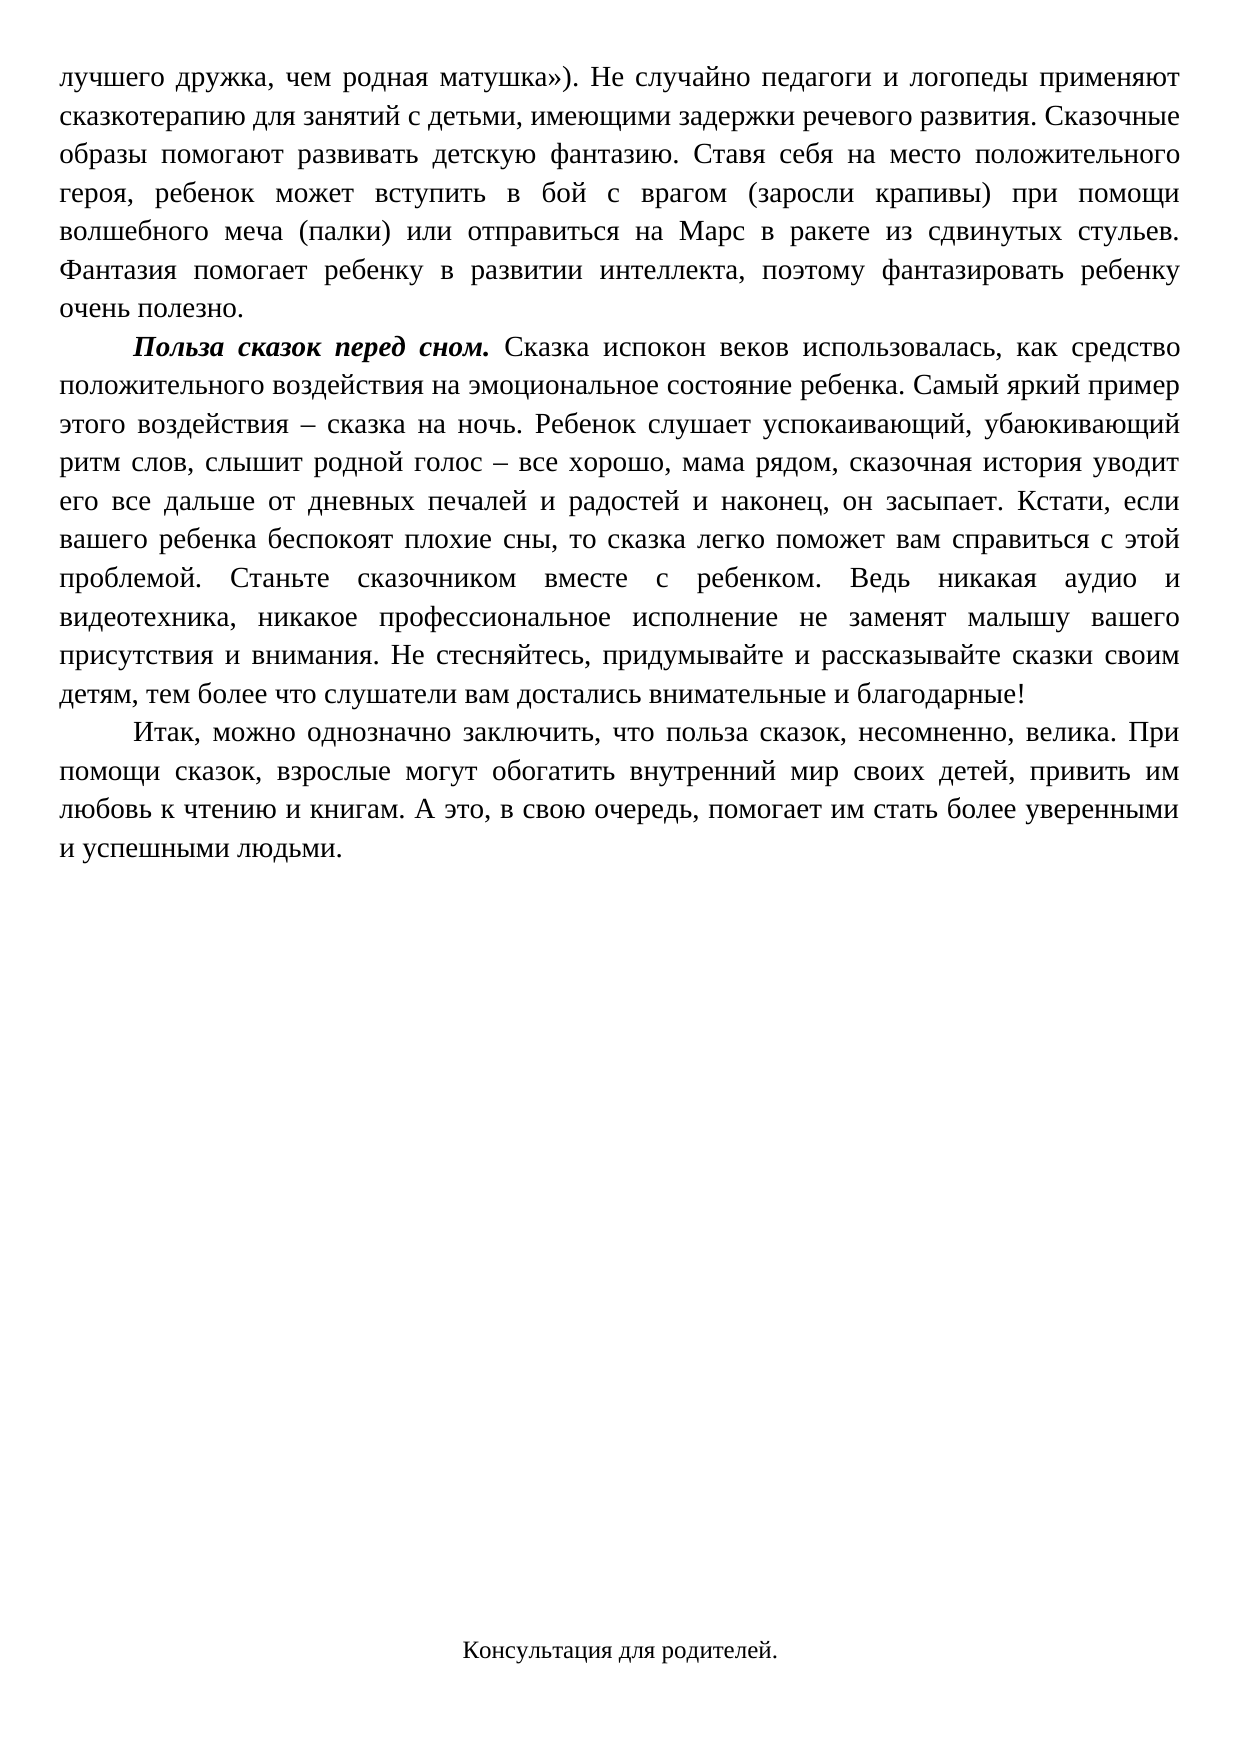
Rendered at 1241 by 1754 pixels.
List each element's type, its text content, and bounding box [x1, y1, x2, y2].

text Итак, можно однозначно заключить, что польза сказок, несомненно, велика. При помощи сказок, взрослые могут обогатить внутренний мир своих детей, привить им любовь к чтению и книгам. А это, в свою очередь, помогает им стать более уверенными и успешными людьми. [59, 714, 1181, 863]
text Консультация для родителей. [59, 1635, 1181, 1664]
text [59, 59, 1181, 324]
text Польза сказок перед сном. Сказка испокон веков использовалась, как средство положительного воздействия на эмоциональное состояние ребенка. Самый яркий пример этого воздействия – сказка на ночь. Ребенок слушает успокаивающий, убаюкивающий ритм слов, слышит родной голос – все хорошо, мама рядом, сказочная история уводит его все дальше от дневных печалей и радостей и наконец, он засыпает. Кстати, если вашего ребенка беспокоят плохие сны, то сказка легко поможет вам справиться с этой проблемой. Станьте сказочником вместе с ребенком. Ведь никакая аудио и видеотехника, никакое профессиональное исполнение не заменят малышу вашего присутствия и внимания. Не стесняйтесь, придумывайте и рассказывайте сказки своим детям, тем более что слушатели вам достались внимательные и благодарные! [59, 329, 1181, 709]
